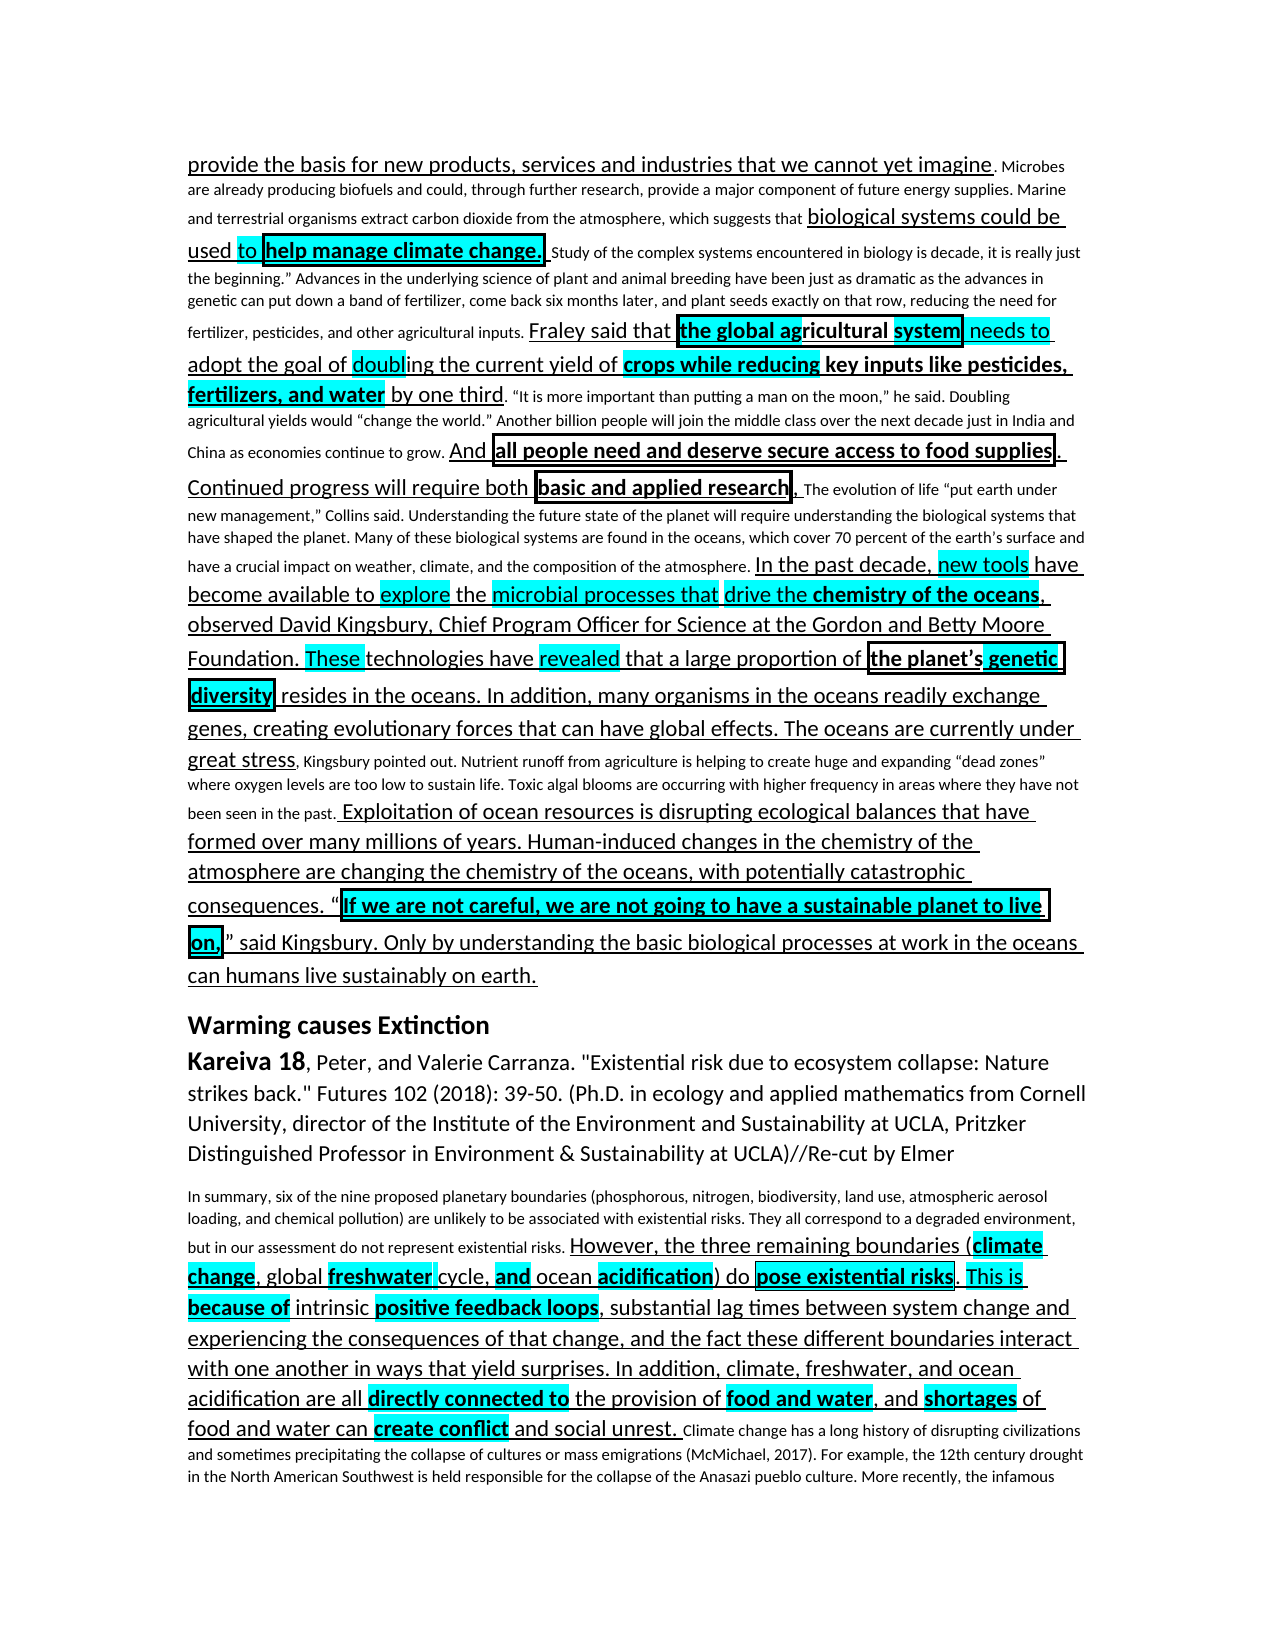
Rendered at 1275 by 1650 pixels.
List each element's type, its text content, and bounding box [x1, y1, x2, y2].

text Kareiva 18, Peter, and Valerie Carranza. "Existential risk due to ecosystem collapse: Nature strikes back." Futures 102 (2018): 39-50. (Ph.D. in ecology and applied mathematics from Cornell University, director of the Institute of the Environment and Sustainability at UCLA, Pritzker Distinguished Professor in Environment & Sustainability at UCLA)//Re-cut by Elmer [187, 1044, 1087, 1168]
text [187, 1186, 1087, 1486]
subtitle Warming causes Extinction [187, 1008, 1087, 1041]
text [187, 150, 1087, 989]
